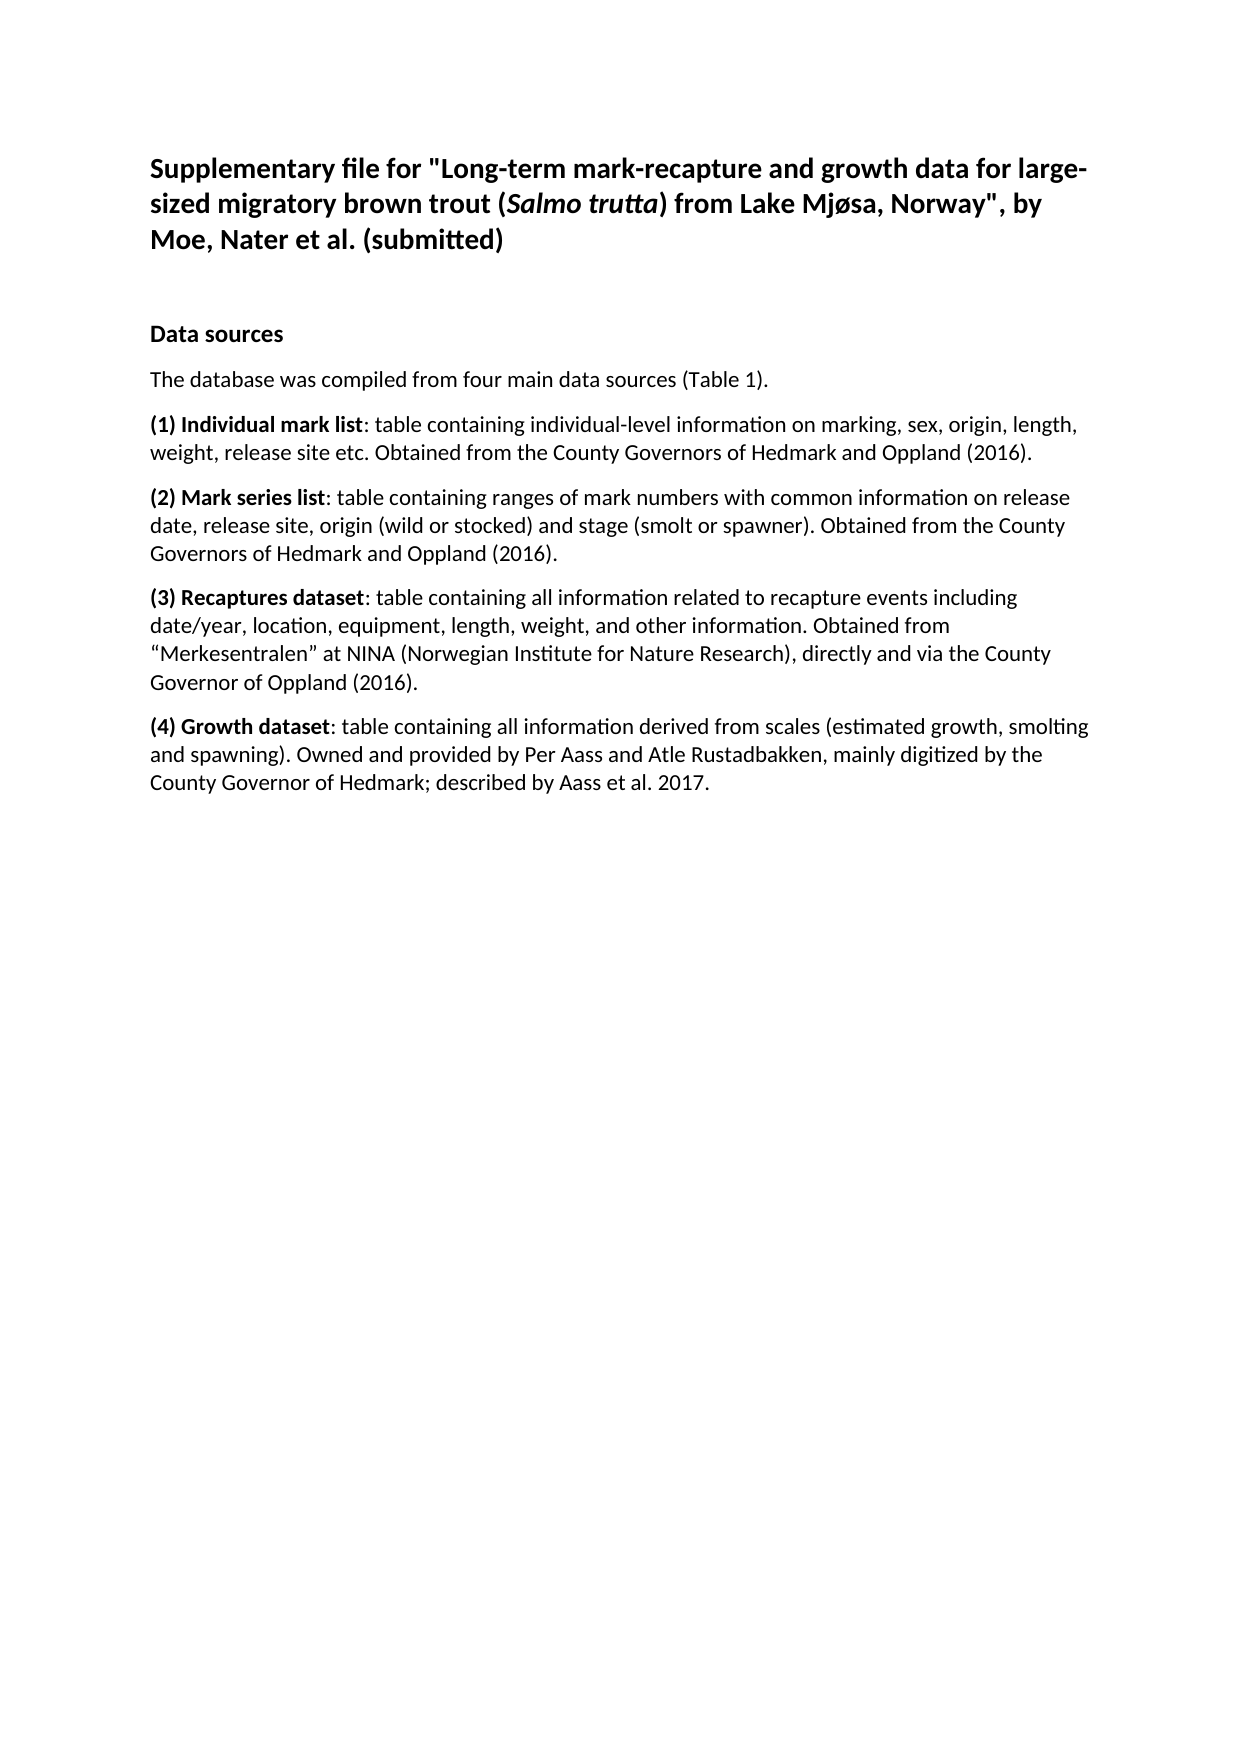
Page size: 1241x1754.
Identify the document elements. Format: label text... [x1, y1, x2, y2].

text Data sources [150, 318, 1090, 349]
text (4) Growth dataset: table containing all information derived from scales (estimated growth, smolting and spawning). Owned and provided by Per Aass and Atle Rustadbakken, mainly digitized by the County Governor of Hedmark; described by Aass et al. 2017. [150, 712, 1090, 796]
text (2) Mark series list: table containing ranges of mark numbers with common information on release date, release site, origin (wild or stocked) and stage (smolt or spawner). Obtained from the County Governors of Hedmark and Oppland (2016). [150, 483, 1090, 567]
text (1) Individual mark list: table containing individual-level information on marking, sex, origin, length, weight, release site etc. Obtained from the County Governors of Hedmark and Oppland (2016). [150, 410, 1090, 466]
text Supplementary file for "Long-term mark-recapture and growth data for large-sized migratory brown trout (Salmo trutta) from Lake Mjøsa, Norway", by Moe, Nater et al. (submitted) [150, 150, 1090, 257]
text (3) Recaptures dataset: table containing all information related to recapture events including date/year, location, equipment, length, weight, and other information. Obtained from “Merkesentralen” at NINA (Norwegian Institute for Nature Research), directly and via the County Governor of Oppland (2016). [150, 583, 1090, 696]
text The database was compiled from four main data sources (Table 1). [150, 365, 1090, 393]
